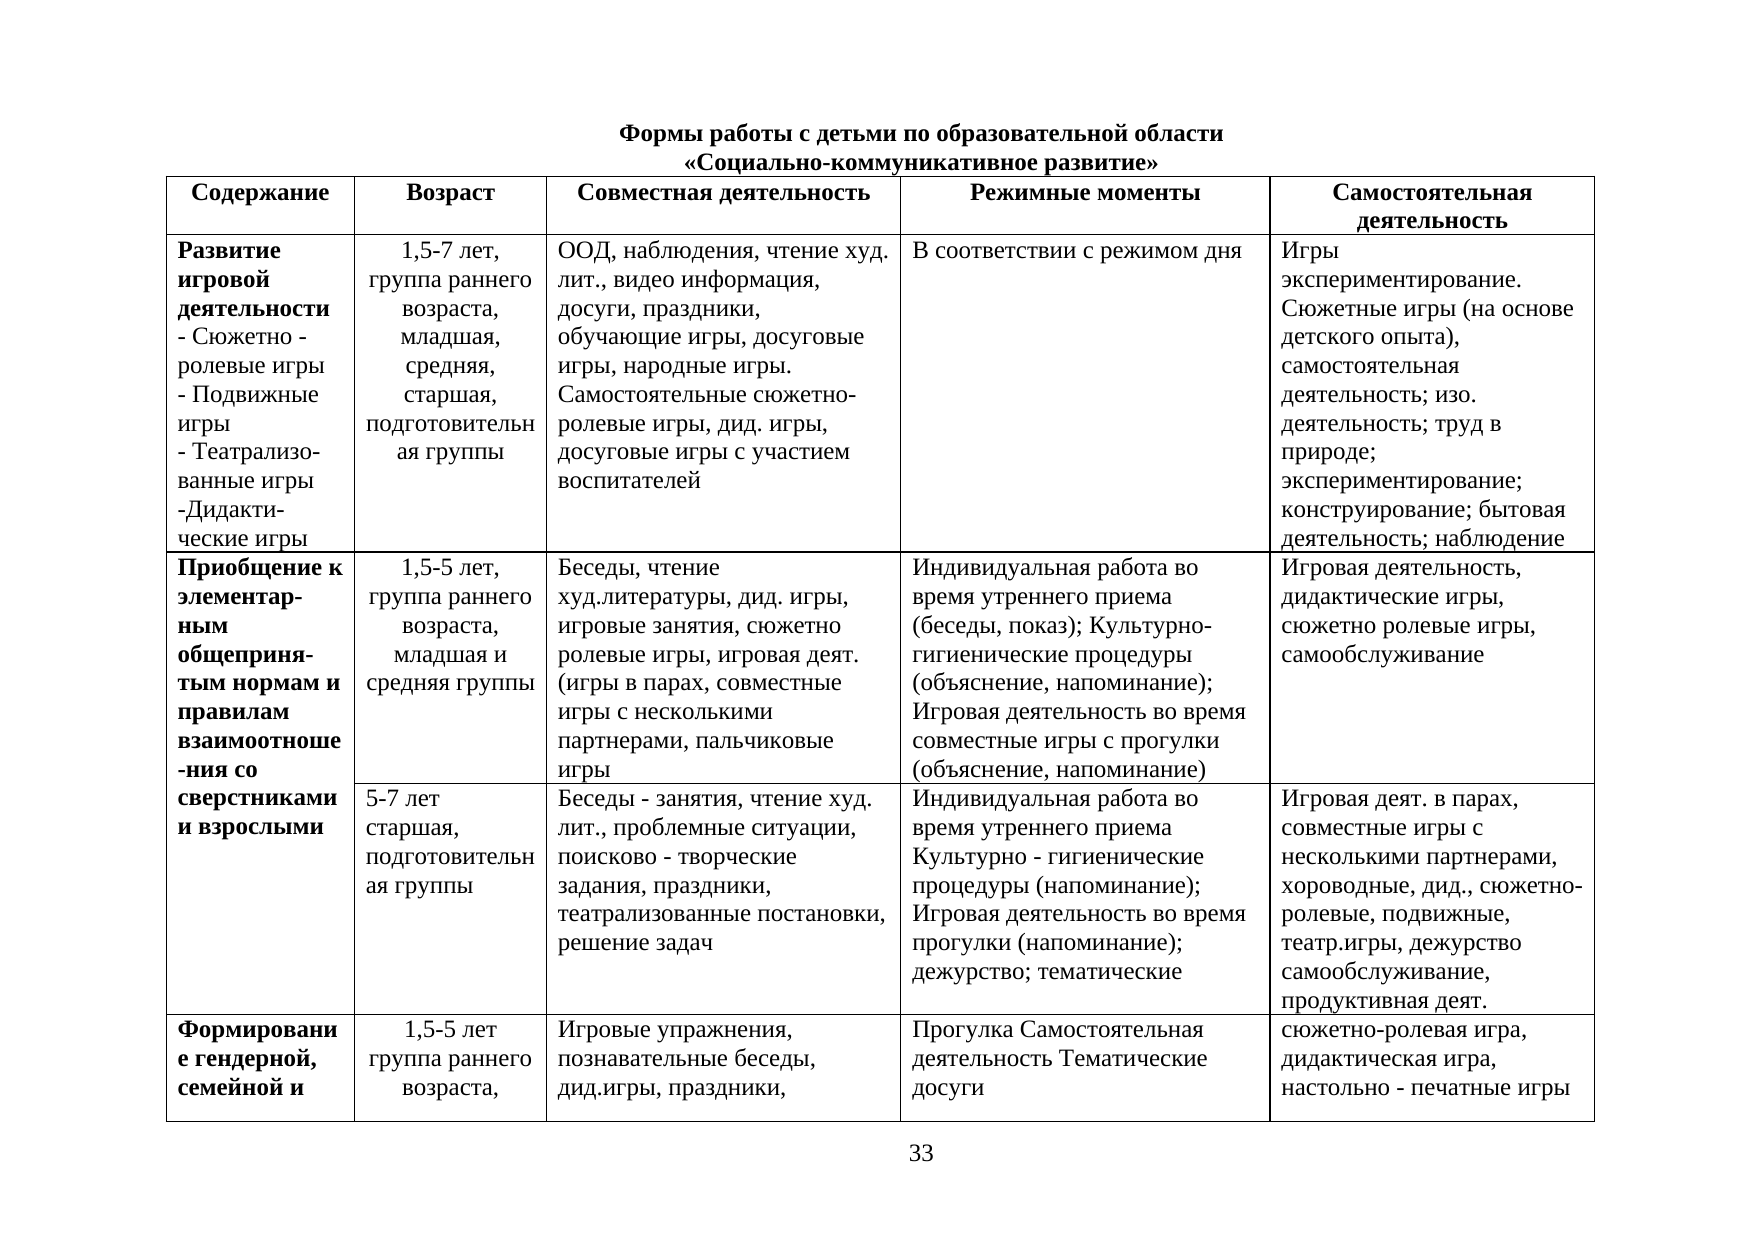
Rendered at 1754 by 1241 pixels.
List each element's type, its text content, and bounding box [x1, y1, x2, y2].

table_cell Игровая деятельность, дидактические игры, сюжетно ролевые игры, самообслуживание [1271, 553, 1594, 782]
text «Социально-коммуникативное развитие» [177, 147, 1665, 176]
table_cell 1,5-7 лет, группа раннего возраста, младшая, средняя, старшая, подготовительная группы [355, 235, 546, 551]
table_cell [167, 1015, 354, 1121]
table_cell Развитие игровой деятельности - Сюжетно - ролевые игры - Подвижные игры - Театрализо- ванные игры -Дидакти- ческие игры [167, 235, 354, 551]
table_cell ООД, наблюдения, чтение худ. лит., видео информация, досуги, праздники, обучающие игры, досуговые игры, народные игры. Самостоятельные сюжетно-ролевые игры, дид. игры, досуговые игры с участием воспитателей [547, 235, 900, 551]
table_cell Индивидуальная работа во время утреннего приема (беседы, показ); Культурно-гигиенические процедуры (объяснение, напоминание); Игровая деятельность во время совместные игры с прогулки (объяснение, напоминание) [901, 553, 1269, 782]
table_cell 1,5-5 лет, группа раннего возраста, младшая и средняя группы [355, 553, 546, 782]
table_cell В соответствии с режимом дня [901, 235, 1269, 551]
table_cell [355, 1015, 546, 1121]
table_cell 5-7 лет старшая, подготовительная группы [355, 784, 546, 1013]
table_cell Беседы, чтение худ.литературы, дид. игры, игровые занятия, сюжетно ролевые игры, игровая деят. (игры в парах, совместные игры с несколькими партнерами, пальчиковые игры [547, 553, 900, 782]
table_header Самостоятельная деятельность [1271, 177, 1594, 234]
table_header Возраст [355, 177, 546, 234]
table_cell Беседы - занятия, чтение худ. лит., проблемные ситуации, поисково - творческие задания, праздники, театрализованные постановки, решение задач [547, 784, 900, 1013]
table_cell Приобщение к элементар- ным общеприня- тым нормам и правилам взаимоотноше-ния со сверстниками и взрослыми [167, 553, 354, 1013]
table_header Содержание [167, 177, 354, 234]
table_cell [547, 1015, 900, 1121]
table_cell Индивидуальная работа во время утреннего приема Культурно - гигиенические процедуры (напоминание); Игровая деятельность во время прогулки (напоминание); дежурство; тематические [901, 784, 1269, 1013]
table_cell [901, 1015, 1269, 1121]
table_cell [1271, 1015, 1594, 1121]
table_header Режимные моменты [901, 177, 1269, 234]
table_header Совместная деятельность [547, 177, 900, 234]
table_cell Игровая деят. в парах, совместные игры с несколькими партнерами, хороводные, дид., сюжетно-ролевые, подвижные, театр.игры, дежурство самообслуживание, продуктивная деят. [1271, 784, 1594, 1013]
text Формы работы с детьми по образовательной области [177, 118, 1665, 147]
table_cell Игры экспериментирование. Сюжетные игры (на основе детского опыта), самостоятельная деятельность; изо. деятельность; труд в природе; экспериментирование; конструирование; бытовая деятельность; наблюдение [1271, 235, 1594, 551]
